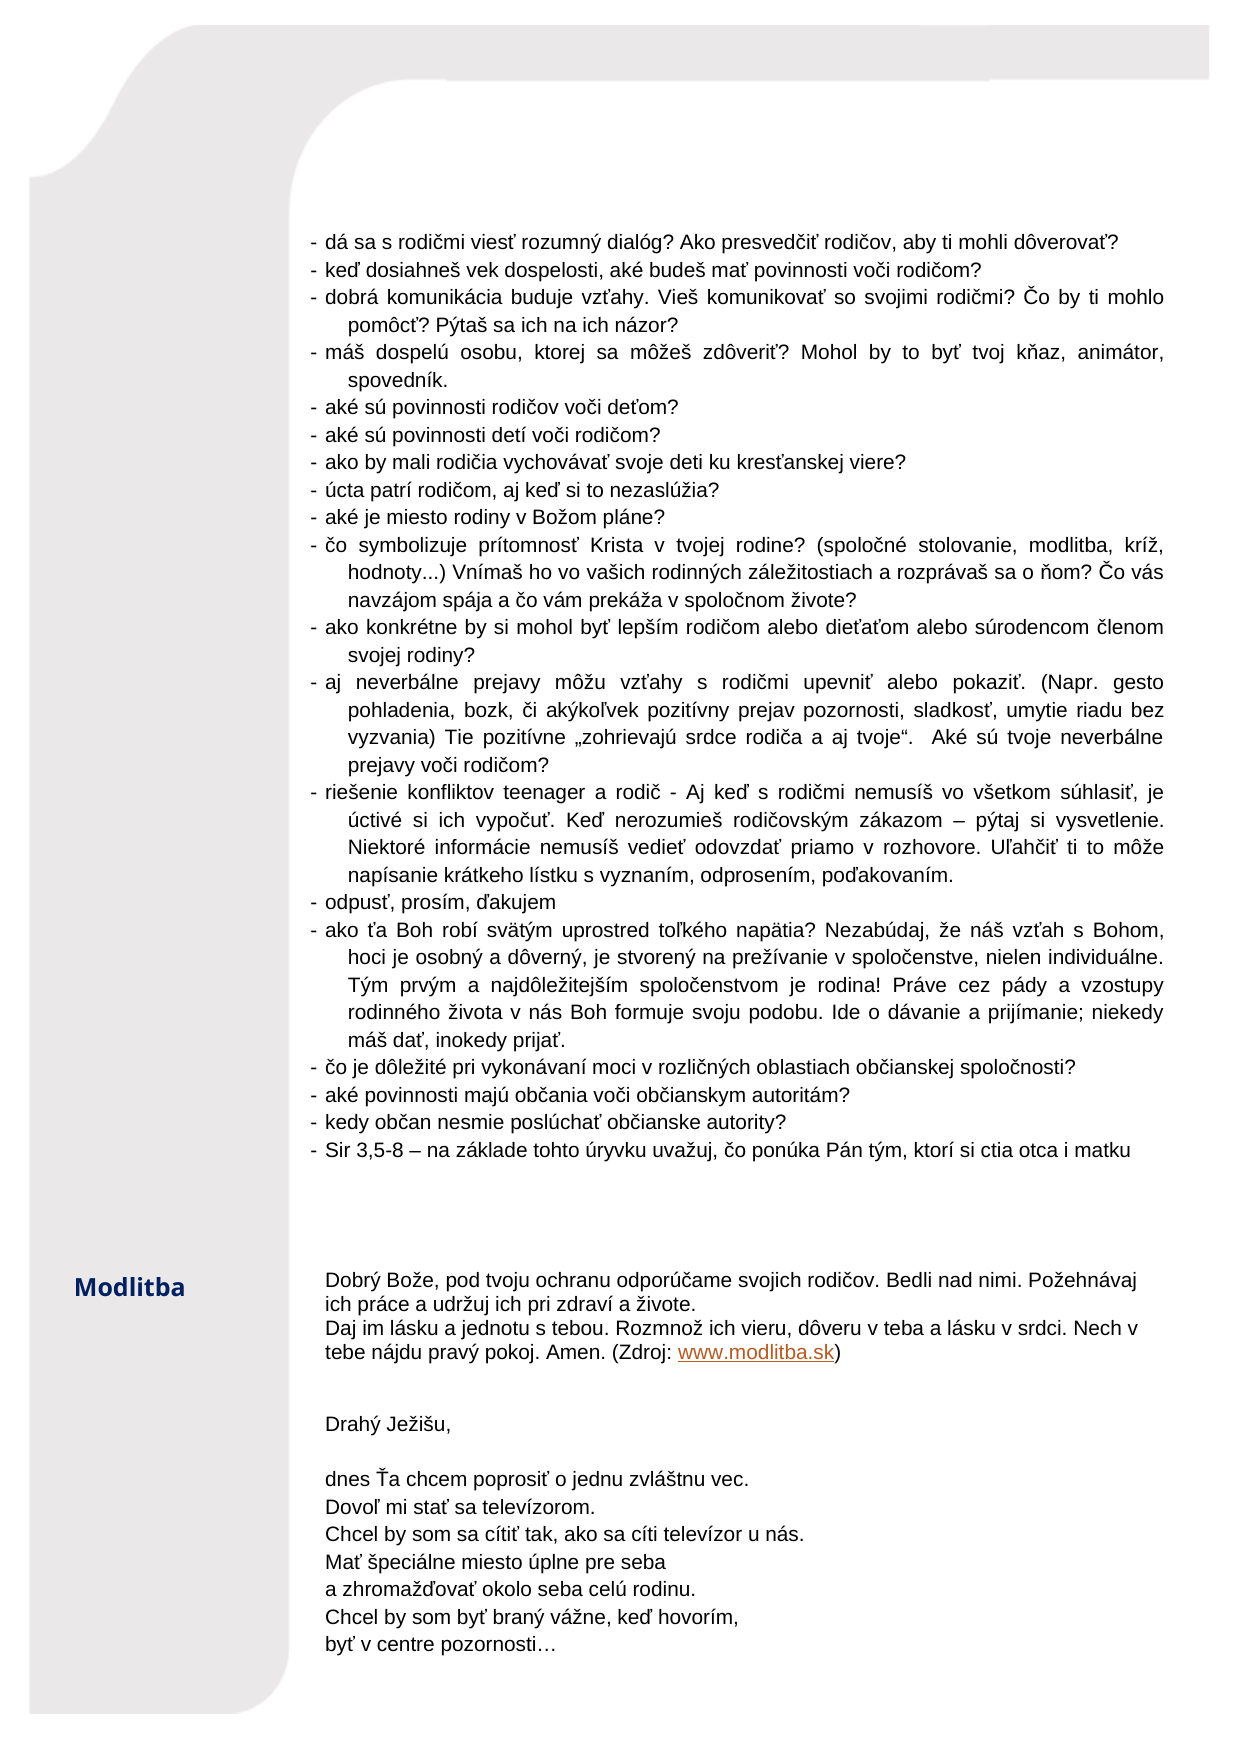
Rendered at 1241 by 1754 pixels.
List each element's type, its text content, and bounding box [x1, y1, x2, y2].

text byť v centre pozornosti… [325, 1632, 1165, 1656]
list ako konkrétne by si mohol byť lepším rodičom alebo dieťaťom alebo súrodencom členom svojej rodiny? [310, 615, 1165, 667]
list kedy občan nesmie poslúchať občianske autority? [310, 1110, 1165, 1134]
text Chcel by som sa cítiť tak, ako sa cíti televízor u nás. [325, 1522, 1165, 1546]
list aké povinnosti majú občania voči občianskym autoritám? [310, 1083, 1165, 1107]
text Drahý Ježišu, [325, 1412, 1165, 1436]
text dnes Ťa chcem poprosiť o jednu zvláštnu vec. [325, 1467, 1165, 1491]
list čo je dôležité pri vykonávaní moci v rozličných oblastiach občianskej spoločnosti? [310, 1055, 1165, 1079]
list aké sú povinnosti detí voči rodičom? [310, 423, 1165, 447]
list aj neverbálne prejavy môžu vzťahy s rodičmi upevniť alebo pokaziť. (Napr. gesto pohladenia, bozk, či akýkoľvek pozitívny prejav pozornosti, sladkosť, umytie riadu bez vyzvania) Tie pozitívne „zohrievajú srdce rodiča a aj tvoje“. Aké sú tvoje neverbálne prejavy voči rodičom? [310, 670, 1165, 777]
list čo symbolizuje prítomnosť Krista v tvojej rodine? (spoločné stolovanie, modlitba, kríž, hodnoty...) Vnímaš ho vo vašich rodinných záležitostiach a rozprávaš sa o ňom? Čo vás navzájom spája a čo vám prekáža v spoločnom živote? [310, 533, 1165, 612]
list odpusť, prosím, ďakujem [310, 890, 1165, 914]
text Dovoľ mi stať sa televízorom. [325, 1494, 1165, 1518]
list riešenie konfliktov teenager a rodič - Aj keď s rodičmi nemusíš vo všetkom súhlasiť, je úctivé si ich vypočuť. Keď nerozumieš rodičovským zákazom – pýtaj si vysvetlenie. Niektoré informácie nemusíš vedieť odovzdať priamo v rozhovore. Uľahčiť ti to môže napísanie krátkeho lístku s vyznaním, odprosením, poďakovaním. [310, 780, 1165, 887]
list dá sa s rodičmi viesť rozumný dialóg? Ako presvedčiť rodičov, aby ti mohli dôverovať? [310, 230, 1165, 254]
list aké sú povinnosti rodičov voči deťom? [310, 395, 1165, 419]
text Mať špeciálne miesto úplne pre seba [325, 1549, 1165, 1573]
list ako ťa Boh robí svätým uprostred toľkého napätia? Nezabúdaj, že náš vzťah s Bohom, hoci je osobný a dôverný, je stvorený na prežívanie v spoločenstve, nielen individuálne. Tým prvým a najdôležitejším spoločenstvom je rodina! Práve cez pády a vzostupy rodinného života v nás Boh formuje svoju podobu. Ide o dávanie a prijímanie; niekedy máš dať, inokedy prijať. [310, 918, 1165, 1052]
text Dobrý Bože, pod tvoju ochranu odporúčame svojich rodičov. Bedli nad nimi. Požehnávaj ich práce a udržuj ich pri zdraví a živote. [325, 1268, 1165, 1316]
list keď dosiahneš vek dospelosti, aké budeš mať povinnosti voči rodičom? [310, 258, 1165, 282]
list máš dospelú osobu, ktorej sa môžeš zdôveriť? Mohol by to byť tvoj kňaz, animátor, spovedník. [310, 340, 1165, 392]
text Daj im lásku a jednotu s tebou. Rozmnož ich vieru, dôveru v teba a lásku v srdci. Nech v tebe nájdu pravý pokoj. Amen. (Zdroj: www.modlitba.sk) [325, 1316, 1165, 1364]
text a zhromažďovať okolo seba celú rodinu. [325, 1577, 1165, 1601]
picture [29, 25, 1210, 1714]
list ako by mali rodičia vychovávať svoje deti ku kresťanskej viere? [310, 450, 1165, 474]
text Chcel by som byť braný vážne, keď hovorím, [325, 1604, 1165, 1628]
list dobrá komunikácia buduje vzťahy. Vieš komunikovať so svojimi rodičmi? Čo by ti mohlo pomôcť? Pýtaš sa ich na ich názor? [310, 285, 1165, 337]
list aké je miesto rodiny v Božom pláne? [310, 505, 1165, 529]
list Sir 3,5-8 – na základe tohto úryvku uvažuj, čo ponúka Pán tým, ktorí si ctia otca i matku [310, 1138, 1165, 1162]
list úcta patrí rodičom, aj keď si to nezaslúžia? [310, 478, 1165, 502]
